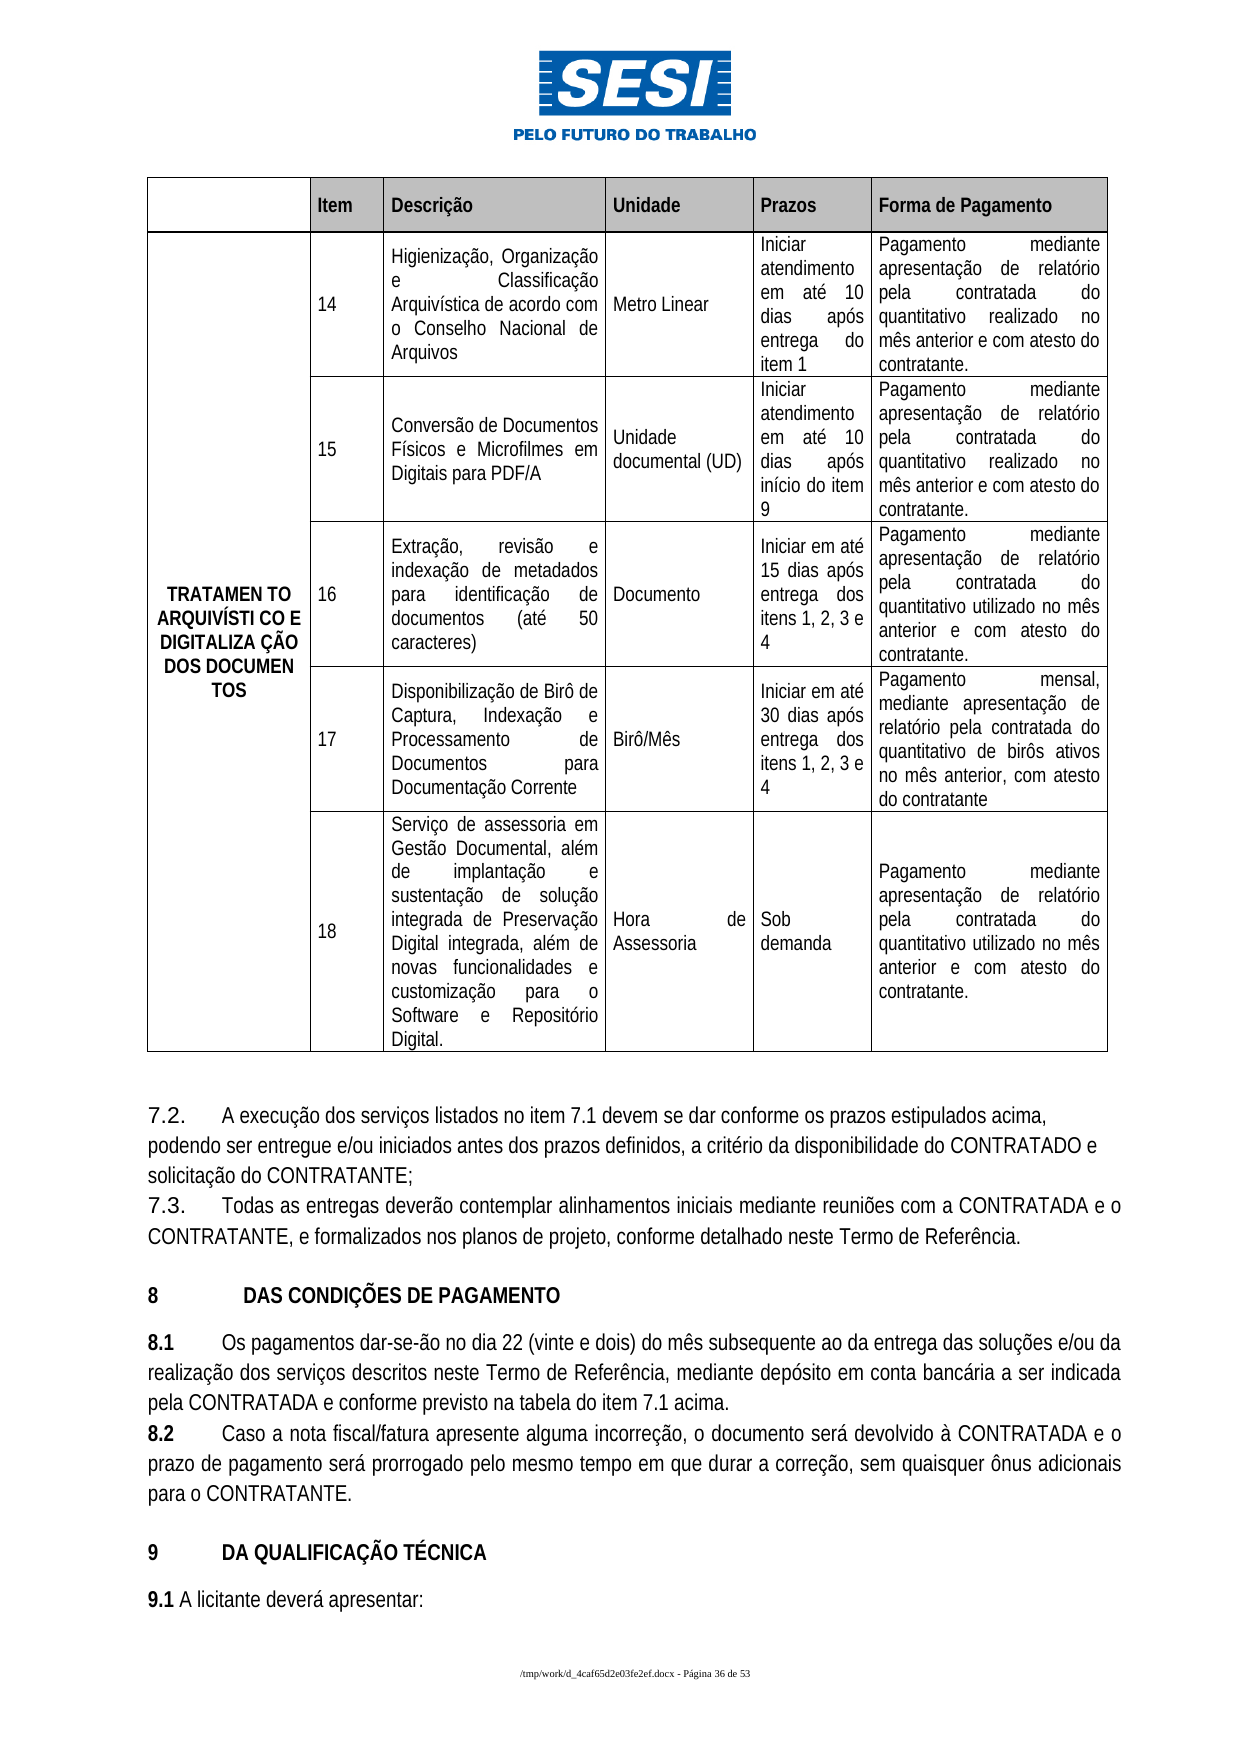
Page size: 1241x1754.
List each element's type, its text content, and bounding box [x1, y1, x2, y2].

table_cell 17 [311, 667, 383, 811]
table_cell Unidade documental (UD) [606, 377, 753, 521]
text 9.1 A licitante deverá apresentar: [148, 1586, 1122, 1612]
table_cell Iniciar atendimento em até 10 dias após entrega do item 1 [754, 233, 871, 376]
table_cell 16 [311, 522, 383, 666]
table_header Prazos [754, 178, 871, 231]
table_cell Documento [606, 522, 753, 666]
subtitle DA QUALIFICAÇÃO TÉCNICA [148, 1539, 1122, 1566]
table_header [148, 178, 310, 231]
list A execução dos serviços listados no item 7.1 devem se dar conforme os prazos estipulados acima, podendo ser entregue e/ou iniciados antes dos prazos definidos, a critério da disponibilidade do CONTRATADO e solicitação do CONTRATANTE; [148, 1102, 1122, 1188]
table_cell Extração, revisão e indexação de metadados para identificação de documentos (até 50 caracteres) [384, 522, 605, 666]
table_cell Pagamento mediante apresentação de relatório pela contratada do quantitativo realizado no mês anterior e com atesto do contratante. [872, 233, 1107, 376]
picture [492, 35, 778, 148]
list Todas as entregas deverão contemplar alinhamentos iniciais mediante reuniões com a CONTRATADA e o CONTRATANTE, e formalizados nos planos de projeto, conforme detalhado neste Termo de Referência. [148, 1192, 1122, 1249]
table_cell Pagamento mediante apresentação de relatório pela contratada do quantitativo utilizado no mês anterior e com atesto do contratante. [872, 812, 1107, 1051]
table_cell Serviço de assessoria em Gestão Documental, além de implantação e sustentação de solução integrada de Preservação Digital integrada, além de novas funcionalidades e customização para o Software e Repositório Digital. [384, 812, 605, 1051]
table_cell Pagamento mensal, mediante apresentação de relatório pela contratada do quantitativo de birôs ativos no mês anterior, com atesto do contratante [872, 667, 1107, 811]
table_cell Iniciar atendimento em até 10 dias após início do item 9 [754, 377, 871, 521]
subtitle DAS CONDIÇÕES DE PAGAMENTO [148, 1282, 1122, 1308]
table_cell 18 [311, 812, 383, 1051]
table_cell Pagamento mediante apresentação de relatório pela contratada do quantitativo utilizado no mês anterior e com atesto do contratante. [872, 522, 1107, 666]
table_cell Iniciar em até 15 dias após entrega dos itens 1, 2, 3 e 4 [754, 522, 871, 666]
table_header Unidade [606, 178, 753, 231]
table_cell Metro Linear [606, 233, 753, 376]
table_cell 15 [311, 377, 383, 521]
table_cell Conversão de Documentos Físicos e Microfilmes em Digitais para PDF/A [384, 377, 605, 521]
table_header Item [311, 178, 383, 231]
table_cell Disponibilização de Birô de Captura, Indexação e Processamento de Documentos para Documentação Corrente [384, 667, 605, 811]
list Os pagamentos dar-se-ão no dia 22 (vinte e dois) do mês subsequente ao da entrega das soluções e/ou da realização dos serviços descritos neste Termo de Referência, mediante depósito em conta bancária a ser indicada pela CONTRATADA e conforme previsto na tabela do item 7.1 acima. [148, 1329, 1122, 1416]
table_cell Higienização, Organização e Classificação Arquivística de acordo com o Conselho Nacional de Arquivos [384, 233, 605, 376]
table_header Descrição [384, 178, 605, 231]
table_header Forma de Pagamento [872, 178, 1107, 231]
table_cell 14 [311, 233, 383, 376]
table_cell Sob demanda [754, 812, 871, 1051]
list Caso a nota fiscal/fatura apresente alguma incorreção, o documento será devolvido à CONTRATADA e o prazo de pagamento será prorrogado pelo mesmo tempo em que durar a correção, sem quaisquer ônus adicionais para o CONTRATANTE. [148, 1419, 1122, 1506]
table_cell Pagamento mediante apresentação de relatório pela contratada do quantitativo realizado no mês anterior e com atesto do contratante. [872, 377, 1107, 521]
table_cell TRATAMEN TO ARQUIVÍSTI CO E DIGITALIZA ÇÃO DOS DOCUMEN TOS [148, 233, 310, 1051]
table_cell Birô/Mês [606, 667, 753, 811]
table_cell Hora de Assessoria [606, 812, 753, 1051]
table_cell Iniciar em até 30 dias após entrega dos itens 1, 2, 3 e 4 [754, 667, 871, 811]
